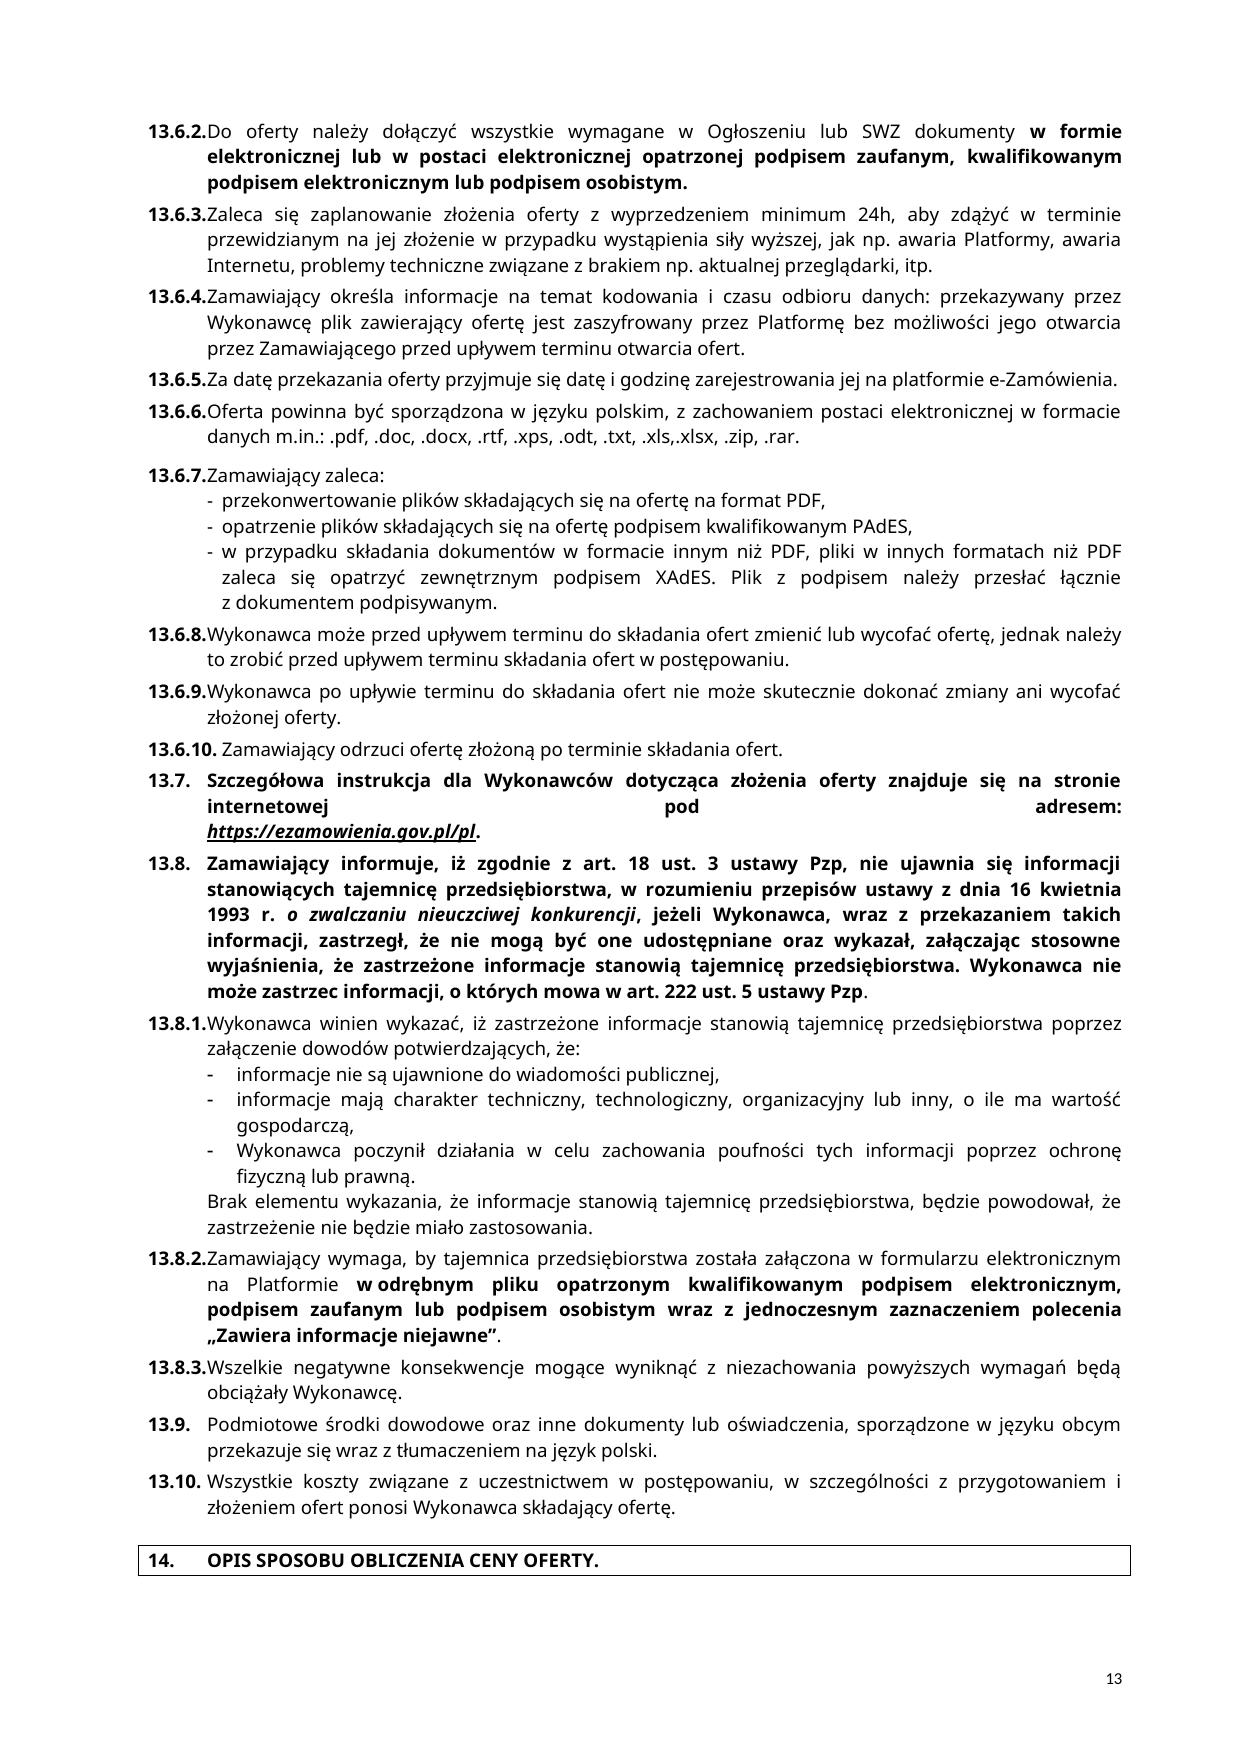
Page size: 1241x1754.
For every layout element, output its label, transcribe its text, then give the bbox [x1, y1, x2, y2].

list OPIS SPOSOBU OBLICZENIA CENY OFERTY. [139, 1546, 1130, 1575]
list informacje mają charakter techniczny, technologiczny, organizacyjny lub inny, o ile ma wartość gospodarczą, [207, 1086, 1122, 1137]
list Zamawiający informuje, iż zgodnie z art. 18 ust. 3 ustawy Pzp, nie ujawnia się informacji stanowiących tajemnicę przedsiębiorstwa, w rozumieniu przepisów ustawy z dnia 16 kwietnia 1993 r. o zwalczaniu nieuczciwej konkurencji, jeżeli Wykonawca, wraz z przekazaniem takich informacji, zastrzegł, że nie mogą być one udostępniane oraz wykazał, załączając stosowne wyjaśnienia, że zastrzeżone informacje stanowią tajemnicę przedsiębiorstwa. Wykonawca nie może zastrzec informacji, o których mowa w art. 222 ust. 5 ustawy Pzp. [148, 850, 1122, 1003]
list Zamawiający wymaga, by tajemnica przedsiębiorstwa została załączona w formularzu elektronicznym na Platformie w odrębnym pliku opatrzonym kwalifikowanym podpisem elektronicznym, podpisem zaufanym lub podpisem osobistym wraz z jednoczesnym zaznaczeniem polecenia „Zawiera informacje niejawne”. [148, 1246, 1122, 1348]
text Brak elementu wykazania, że informacje stanowią tajemnicę przedsiębiorstwa, będzie powodował, że zastrzeżenie nie będzie miało zastosowania. [207, 1188, 1122, 1239]
text - w przypadku składania dokumentów w formacie innym niż PDF, pliki w innych formatach niż PDF zaleca się opatrzyć zewnętrznym podpisem XAdES. Plik z podpisem należy przesłać łącznie z dokumentem podpisywanym. [207, 538, 1122, 615]
list Wszystkie koszty związane z uczestnictwem w postępowaniu, w szczególności z przygotowaniem i złożeniem ofert ponosi Wykonawca składający ofertę. [148, 1469, 1122, 1520]
list Wykonawca po upływie terminu do składania ofert nie może skutecznie dokonać zmiany ani wycofać złożonej oferty. [148, 678, 1122, 729]
list Wykonawca może przed upływem terminu do składania ofert zmienić lub wycofać ofertę, jednak należy to zrobić przed upływem terminu składania ofert w postępowaniu. [148, 621, 1122, 672]
list Zaleca się zaplanowanie złożenia oferty z wyprzedzeniem minimum 24h, aby zdążyć w terminie przewidzianym na jej złożenie w przypadku wystąpienia siły wyższej, jak np. awaria Platformy, awaria Internetu, problemy techniczne związane z brakiem np. aktualnej przeglądarki, itp. [148, 201, 1122, 277]
text - opatrzenie plików składających się na ofertę podpisem kwalifikowanym PAdES, [207, 513, 1122, 538]
list Wykonawca poczynił działania w celu zachowania poufności tych informacji poprzez ochronę fizyczną lub prawną. [207, 1137, 1122, 1188]
list Szczegółowa instrukcja dla Wykonawców dotycząca złożenia oferty znajduje się na stronie internetowej pod adresem: https://ezamowienia.gov.pl/pl. [148, 768, 1122, 844]
list Zamawiający odrzuci ofertę złożoną po terminie składania ofert. [148, 736, 1122, 761]
list Wszelkie negatywne konsekwencje mogące wyniknąć z niezachowania powyższych wymagań będą obciążały Wykonawcę. [148, 1354, 1122, 1405]
list Oferta powinna być sporządzona w języku polskim, z zachowaniem postaci elektronicznej w formacie danych m.in.: .pdf, .doc, .docx, .rtf, .xps, .odt, .txt, .xls,.xlsx, .zip, .rar. [148, 398, 1122, 449]
list Za datę przekazania oferty przyjmuje się datę i godzinę zarejestrowania jej na platformie e-Zamówienia. [148, 367, 1122, 392]
list Wykonawca winien wykazać, iż zastrzeżone informacje stanowią tajemnicę przedsiębiorstwa poprzez załączenie dowodów potwierdzających, że: [148, 1010, 1122, 1061]
list Zamawiający określa informacje na temat kodowania i czasu odbioru danych: przekazywany przez Wykonawcę plik zawierający ofertę jest zaszyfrowany przez Platformę bez możliwości jego otwarcia przez Zamawiającego przed upływem terminu otwarcia ofert. [148, 284, 1122, 360]
list Zamawiający zaleca: [148, 462, 1122, 487]
text - przekonwertowanie plików składających się na ofertę na format PDF, [207, 487, 1122, 513]
list informacje nie są ujawnione do wiadomości publicznej, [207, 1061, 1122, 1086]
list Do oferty należy dołączyć wszystkie wymagane w Ogłoszeniu lub SWZ dokumenty w formie elektronicznej lub w postaci elektronicznej opatrzonej podpisem zaufanym, kwalifikowanym podpisem elektronicznym lub podpisem osobistym. [148, 118, 1122, 195]
list Podmiotowe środki dowodowe oraz inne dokumenty lub oświadczenia, sporządzone w języku obcym przekazuje się wraz z tłumaczeniem na język polski. [148, 1411, 1122, 1462]
